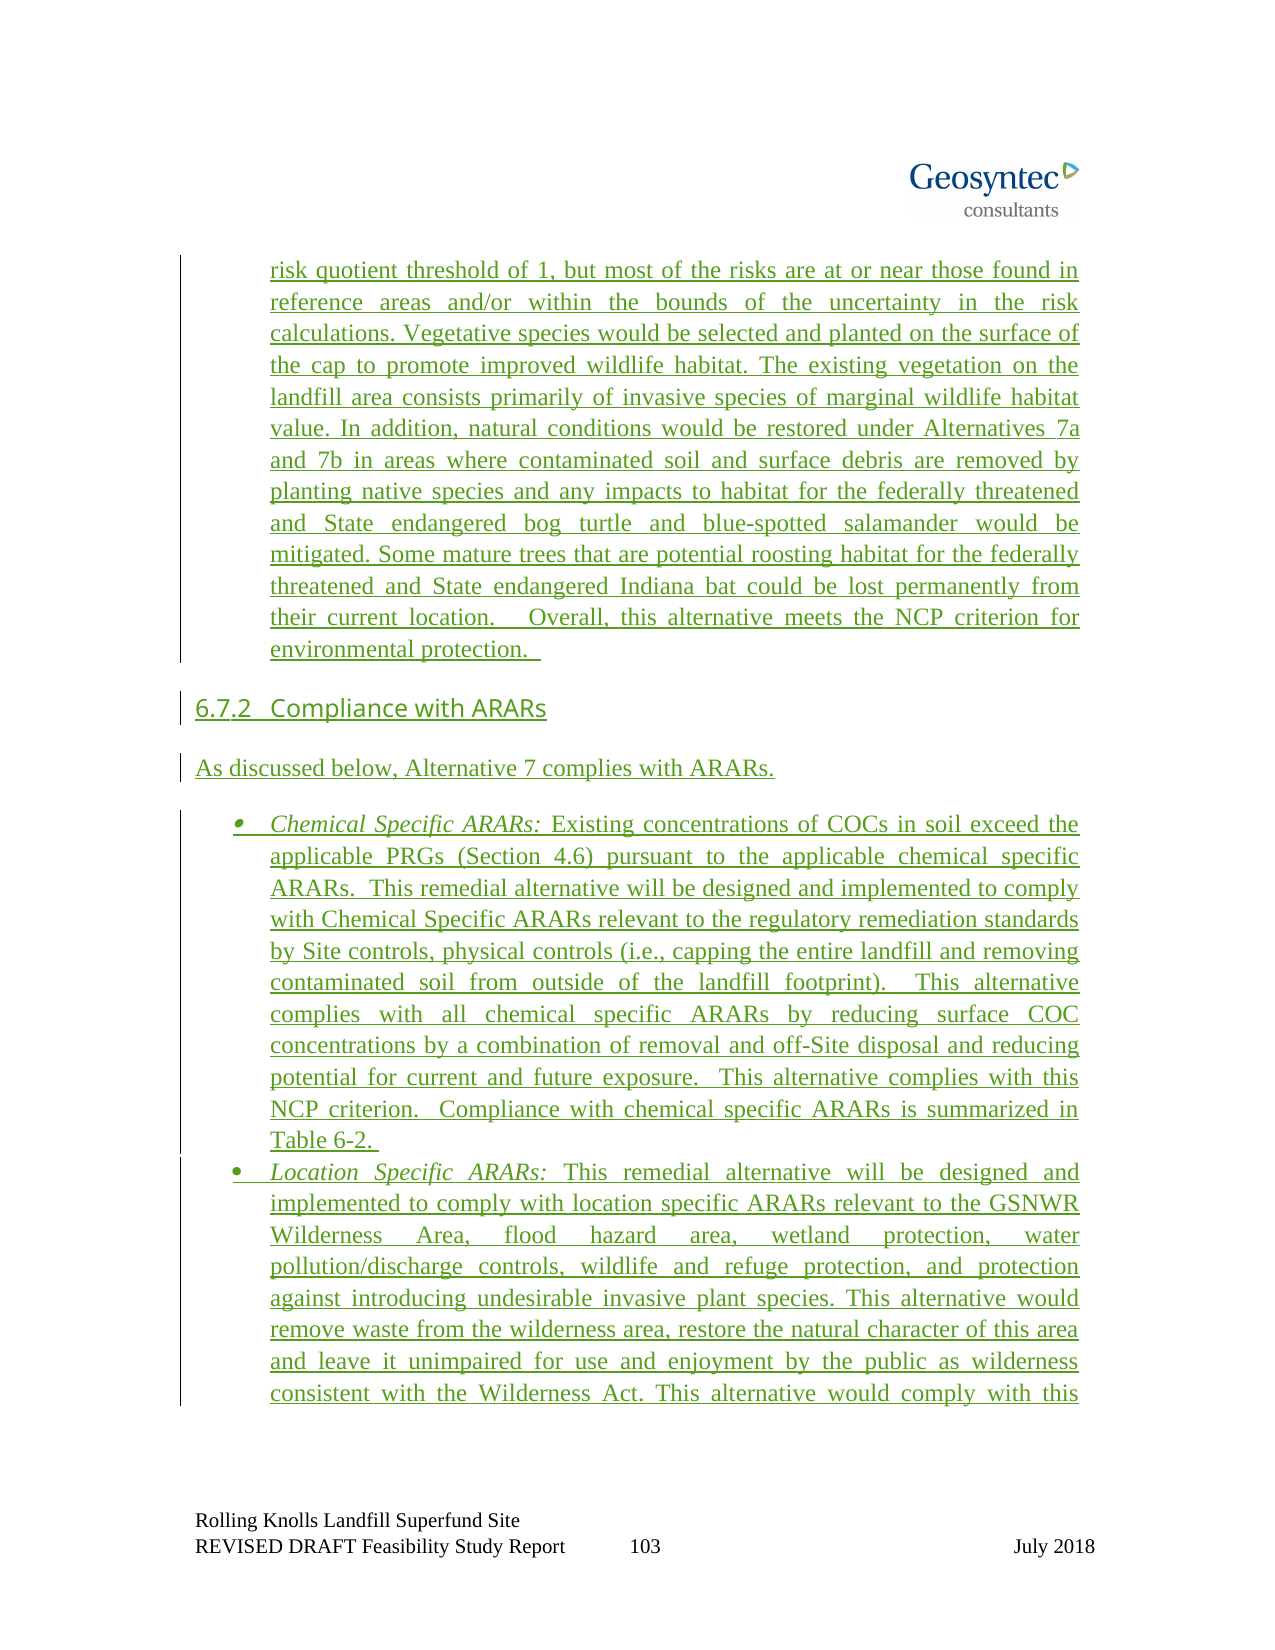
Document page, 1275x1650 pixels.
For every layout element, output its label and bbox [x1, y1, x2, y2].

picture [908, 160, 1080, 218]
